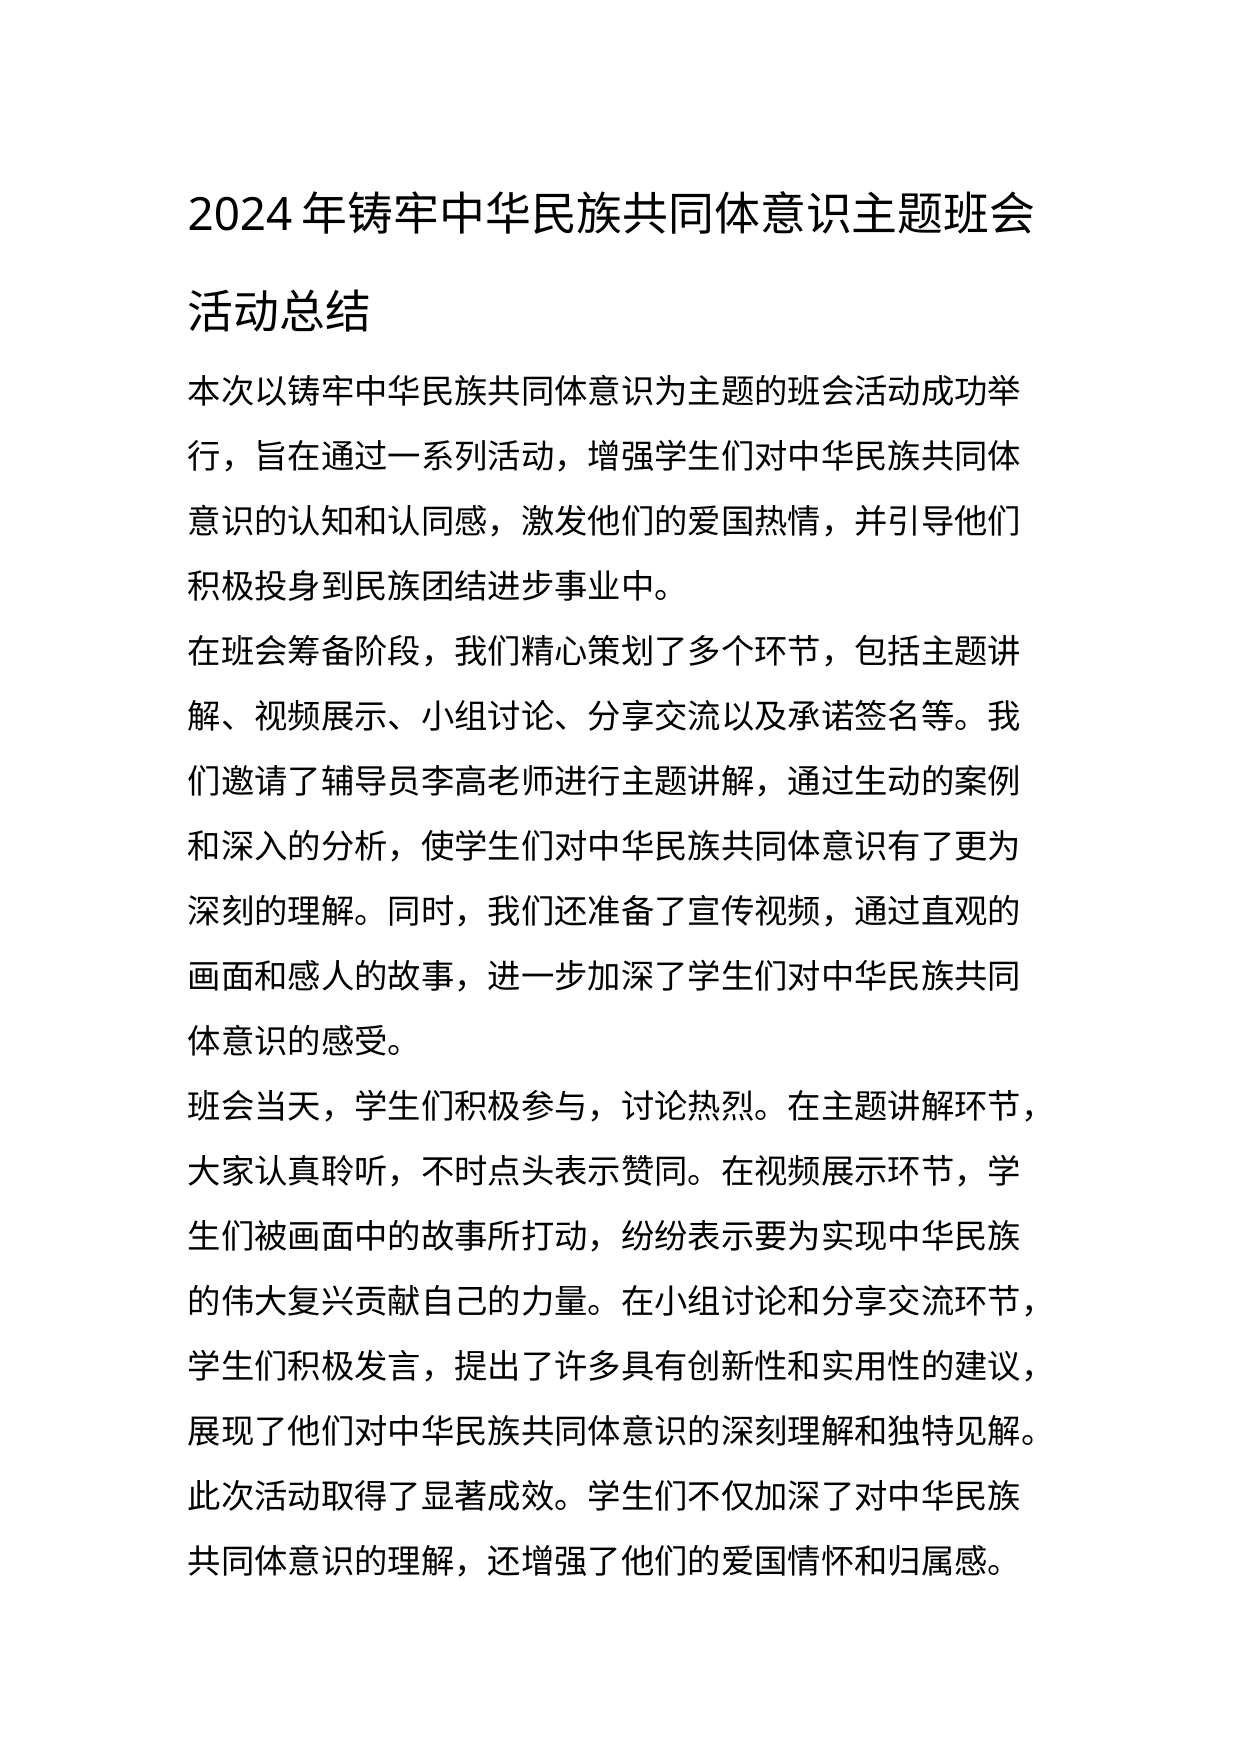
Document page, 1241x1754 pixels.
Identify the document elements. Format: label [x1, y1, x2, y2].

text [187, 162, 1053, 1592]
